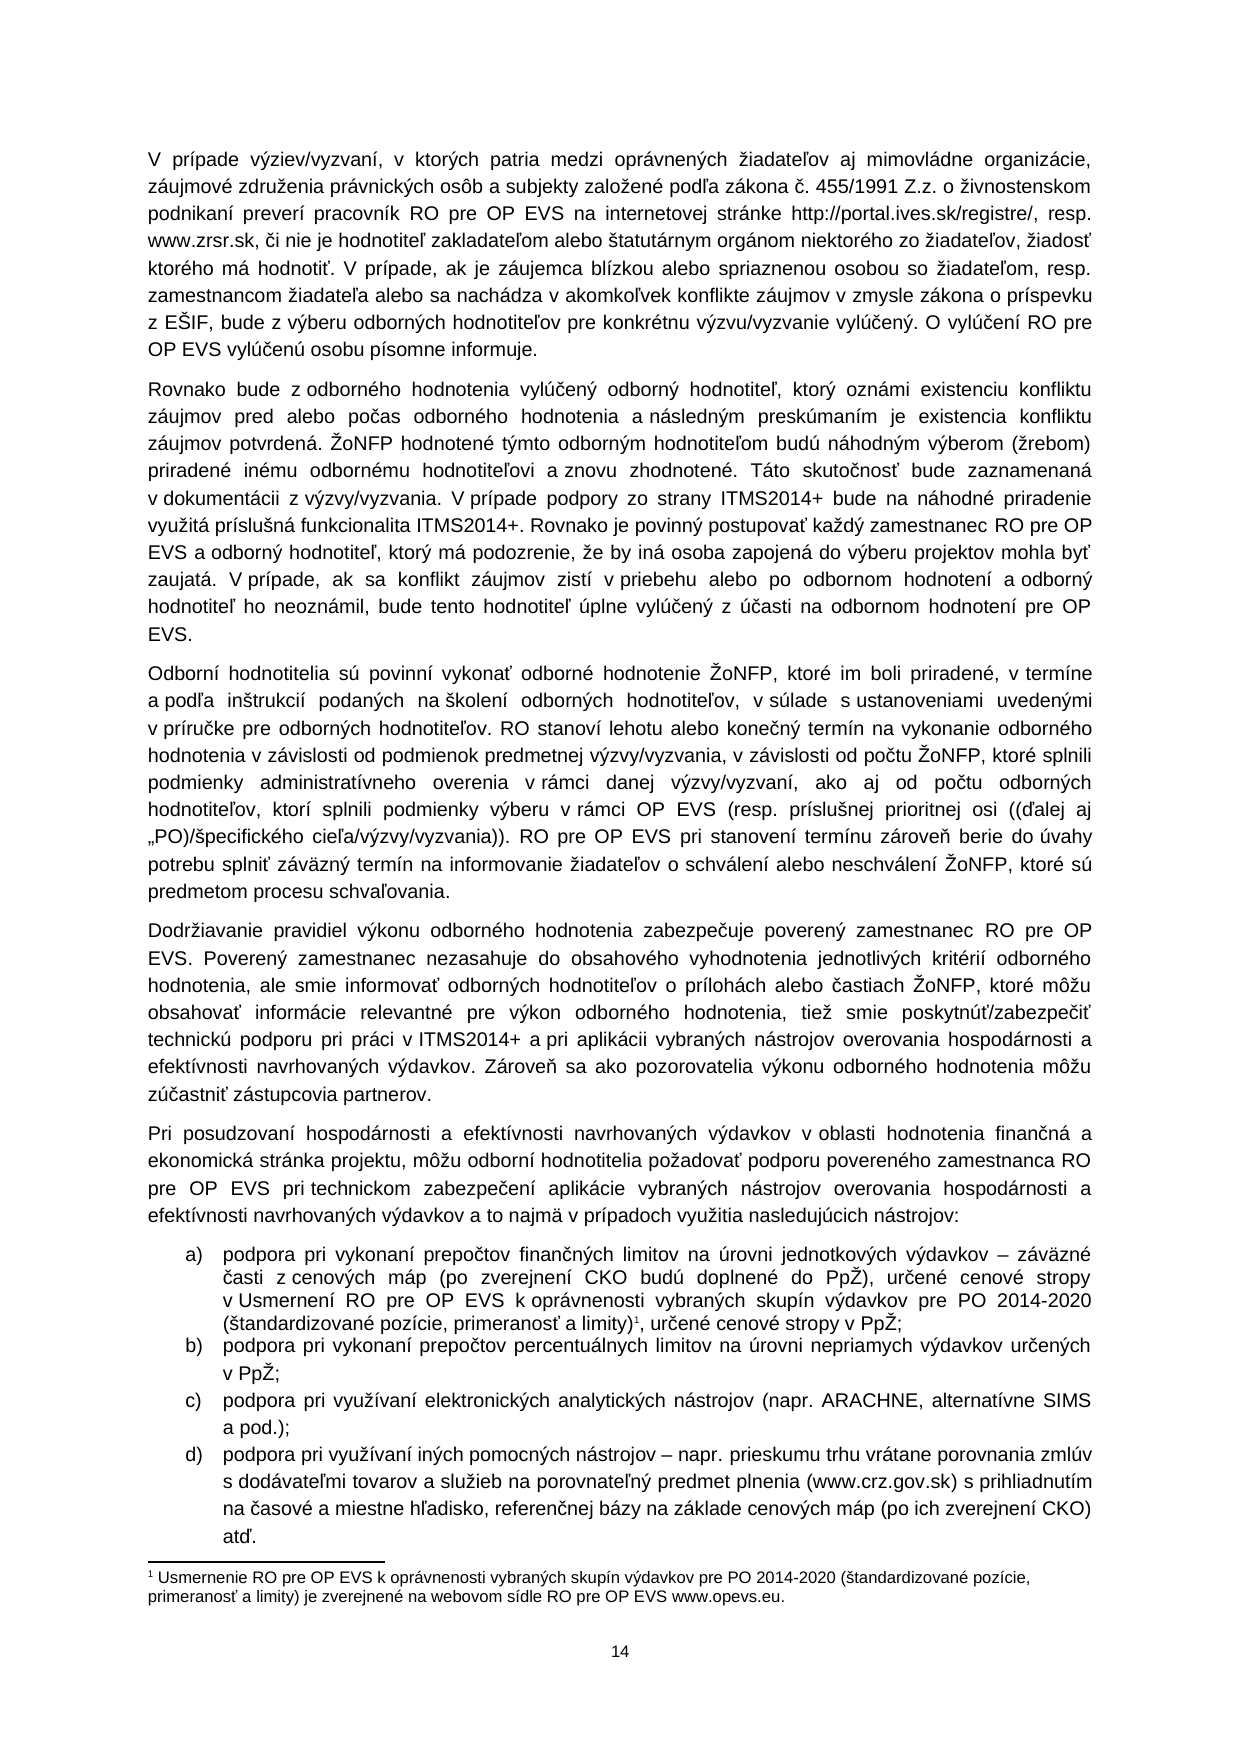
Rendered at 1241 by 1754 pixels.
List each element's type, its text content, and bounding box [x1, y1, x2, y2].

text V prípade výziev/vyzvaní, v ktorých patria medzi oprávnených žiadateľov aj mimovládne organizácie, záujmové združenia právnických osôb a subjekty založené podľa zákona č. 455/1991 Z.z. o živnostenskom podnikaní preverí pracovník RO pre OP EVS na internetovej stránke http://portal.ives.sk/registre/, resp. www.zrsr.sk, či nie je hodnotiteľ zakladateľom alebo štatutárnym orgánom niektorého zo žiadateľov, žiadosť ktorého má hodnotiť. V prípade, ak je záujemca blízkou alebo spriaznenou osobou so žiadateľom, resp. zamestnancom žiadateľa alebo sa nachádza v akomkoľvek konflikte záujmov v zmysle zákona o príspevku z EŠIF, bude z výberu odborných hodnotiteľov pre konkrétnu výzvu/vyzvanie vylúčený. O vylúčení RO pre OP EVS vylúčenú osobu písomne informuje. [148, 148, 1092, 361]
list podpora pri využívaní elektronických analytických nástrojov (napr. ARACHNE, alternatívne SIMS a pod.); [185, 1388, 1092, 1438]
text Odborní hodnotitelia sú povinní vykonať odborné hodnotenie ŽoNFP, ktoré im boli priradené, v termíne a podľa inštrukcií podaných na školení odborných hodnotiteľov, v súlade s ustanoveniami uvedenými v príručke pre odborných hodnotiteľov. RO stanoví lehotu alebo konečný termín na vykonanie odborného hodnotenia v závislosti od podmienok predmetnej výzvy/vyzvania, v závislosti od počtu ŽoNFP, ktoré splnili podmienky administratívneho overenia v rámci danej výzvy/vyzvaní, ako aj od počtu odborných hodnotiteľov, ktorí splnili podmienky výberu v rámci OP EVS (resp. príslušnej prioritnej osi ((ďalej aj „PO)/špecifického cieľa/výzvy/vyzvania)). RO pre OP EVS pri stanovení termínu zároveň berie do úvahy potrebu splniť záväzný termín na informovanie žiadateľov o schválení alebo neschválení ŽoNFP, ktoré sú predmetom procesu schvaľovania. [148, 662, 1092, 902]
text Rovnako bude z odborného hodnotenia vylúčený odborný hodnotiteľ, ktorý oznámi existenciu konfliktu záujmov pred alebo počas odborného hodnotenia a následným preskúmaním je existencia konfliktu záujmov potvrdená. ŽoNFP hodnotené týmto odborným hodnotiteľom budú náhodným výberom (žrebom) priradené inému odbornému hodnotiteľovi a znovu zhodnotené. Táto skutočnosť bude zaznamenaná v dokumentácii z výzvy/vyzvania. V prípade podpory zo strany ITMS2014+ bude na náhodné priradenie využitá príslušná funkcionalita ITMS2014+. Rovnako je povinný postupovať každý zamestnanec RO pre OP EVS a odborný hodnotiteľ, ktorý má podozrenie, že by iná osoba zapojená do výberu projektov mohla byť zaujatá. V prípade, ak sa konflikt záujmov zistí v priebehu alebo po odbornom hodnotení a odborný hodnotiteľ ho neoznámil, bude tento hodnotiteľ úplne vylúčený z účasti na odbornom hodnotení pre OP EVS. [148, 378, 1092, 645]
list podpora pri vykonaní prepočtov finančných limitov na úrovni jednotkových výdavkov – záväzné časti z cenových máp (po zverejnení CKO budú doplnené do PpŽ), určené cenové stropy v Usmernení RO pre OP EVS k oprávnenosti vybraných skupín výdavkov pre PO 2014-2020 (štandardizované pozície, primeranosť a limity), určené cenové stropy v PpŽ; [185, 1243, 1092, 1334]
text Dodržiavanie pravidiel výkonu odborného hodnotenia zabezpečuje poverený zamestnanec RO pre OP EVS. Poverený zamestnanec nezasahuje do obsahového vyhodnotenia jednotlivých kritérií odborného hodnotenia, ale smie informovať odborných hodnotiteľov o prílohách alebo častiach ŽoNFP, ktoré môžu obsahovať informácie relevantné pre výkon odborného hodnotenia, tiež smie poskytnúť/zabezpečiť technickú podporu pri práci v ITMS2014+ a pri aplikácii vybraných nástrojov overovania hospodárnosti a efektívnosti navrhovaných výdavkov. Zároveň sa ako pozorovatelia výkonu odborného hodnotenia môžu zúčastniť zástupcovia partnerov. [148, 919, 1092, 1105]
list podpora pri vykonaní prepočtov percentuálnych limitov na úrovni nepriamych výdavkov určených v PpŽ; [185, 1334, 1092, 1384]
list podpora pri využívaní iných pomocných nástrojov – napr. prieskumu trhu vrátane porovnania zmlúv s dodávateľmi tovarov a služieb na porovnateľný predmet plnenia (www.crz.gov.sk) s prihliadnutím na časové a miestne hľadisko, referenčnej bázy na základe cenových máp (po ich zverejnení CKO) atď. [185, 1443, 1092, 1547]
text Pri posudzovaní hospodárnosti a efektívnosti navrhovaných výdavkov v oblasti hodnotenia finančná a ekonomická stránka projektu, môžu odborní hodnotitelia požadovať podporu povereného zamestnanca RO pre OP EVS pri technickom zabezpečení aplikácie vybraných nástrojov overovania hospodárnosti a efektívnosti navrhovaných výdavkov a to najmä v prípadoch využitia nasledujúcich nástrojov: [148, 1122, 1092, 1226]
